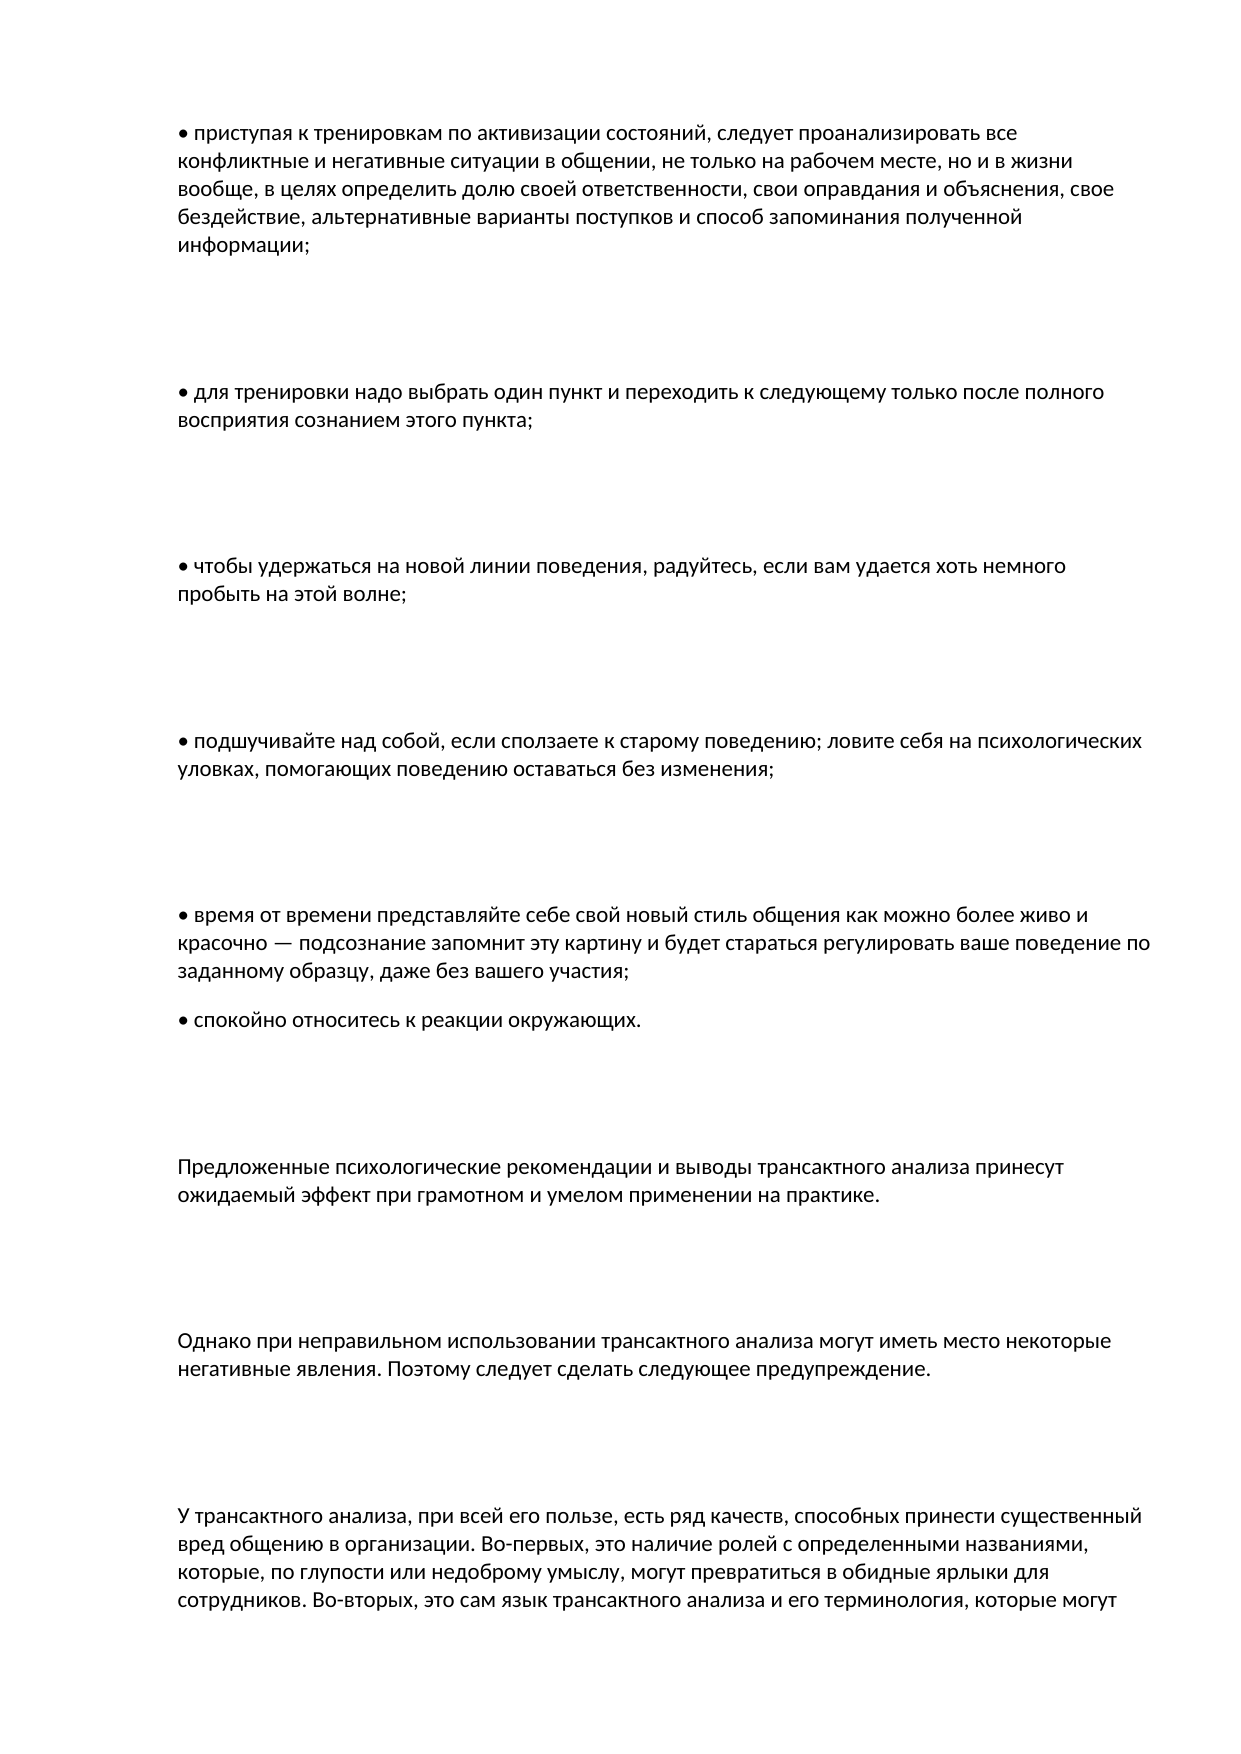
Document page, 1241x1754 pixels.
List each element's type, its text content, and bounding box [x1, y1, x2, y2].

text • для тренировки надо выбрать один пункт и переходить к следующему только после полного восприятия сознанием этого пункта; [177, 377, 1152, 433]
text • время от времени представляйте себе свой новый стиль общения как можно более живо и красочно — подсознание запомнит эту картину и будет стараться регулировать ваше поведение по заданному образцу, даже без вашего участия; [177, 901, 1152, 984]
text Однако при неправильном использовании трансактного анализа могут иметь место некоторые негативные явления. Поэтому следует сделать следующее предупреждение. [177, 1327, 1152, 1383]
text Предложенные психологические рекомендации и выводы трансактного анализа принесут ожидаемый эффект при грамотном и умелом применении на практике. [177, 1152, 1152, 1208]
text • подшучивайте над собой, если сползаете к старому поведению; ловите себя на психологических уловках, помогающих поведению оставаться без изменения; [177, 726, 1152, 782]
text • спокойно относитесь к реакции окружающих. [177, 1005, 1152, 1033]
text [177, 1501, 1152, 1613]
text • чтобы удержаться на новой линии поведения, радуйтесь, если вам удается хоть немного пробыть на этой волне; [177, 551, 1152, 607]
text • приступая к тренировкам по активизации состояний, следует проанализировать все конфликтные и негативные ситуации в общении, не только на рабочем месте, но и в жизни вообще, в целях определить долю своей ответственности, свои оправдания и объяснения, свое бездействие, альтернативные варианты поступков и способ запоминания полученной информации; [177, 118, 1152, 258]
